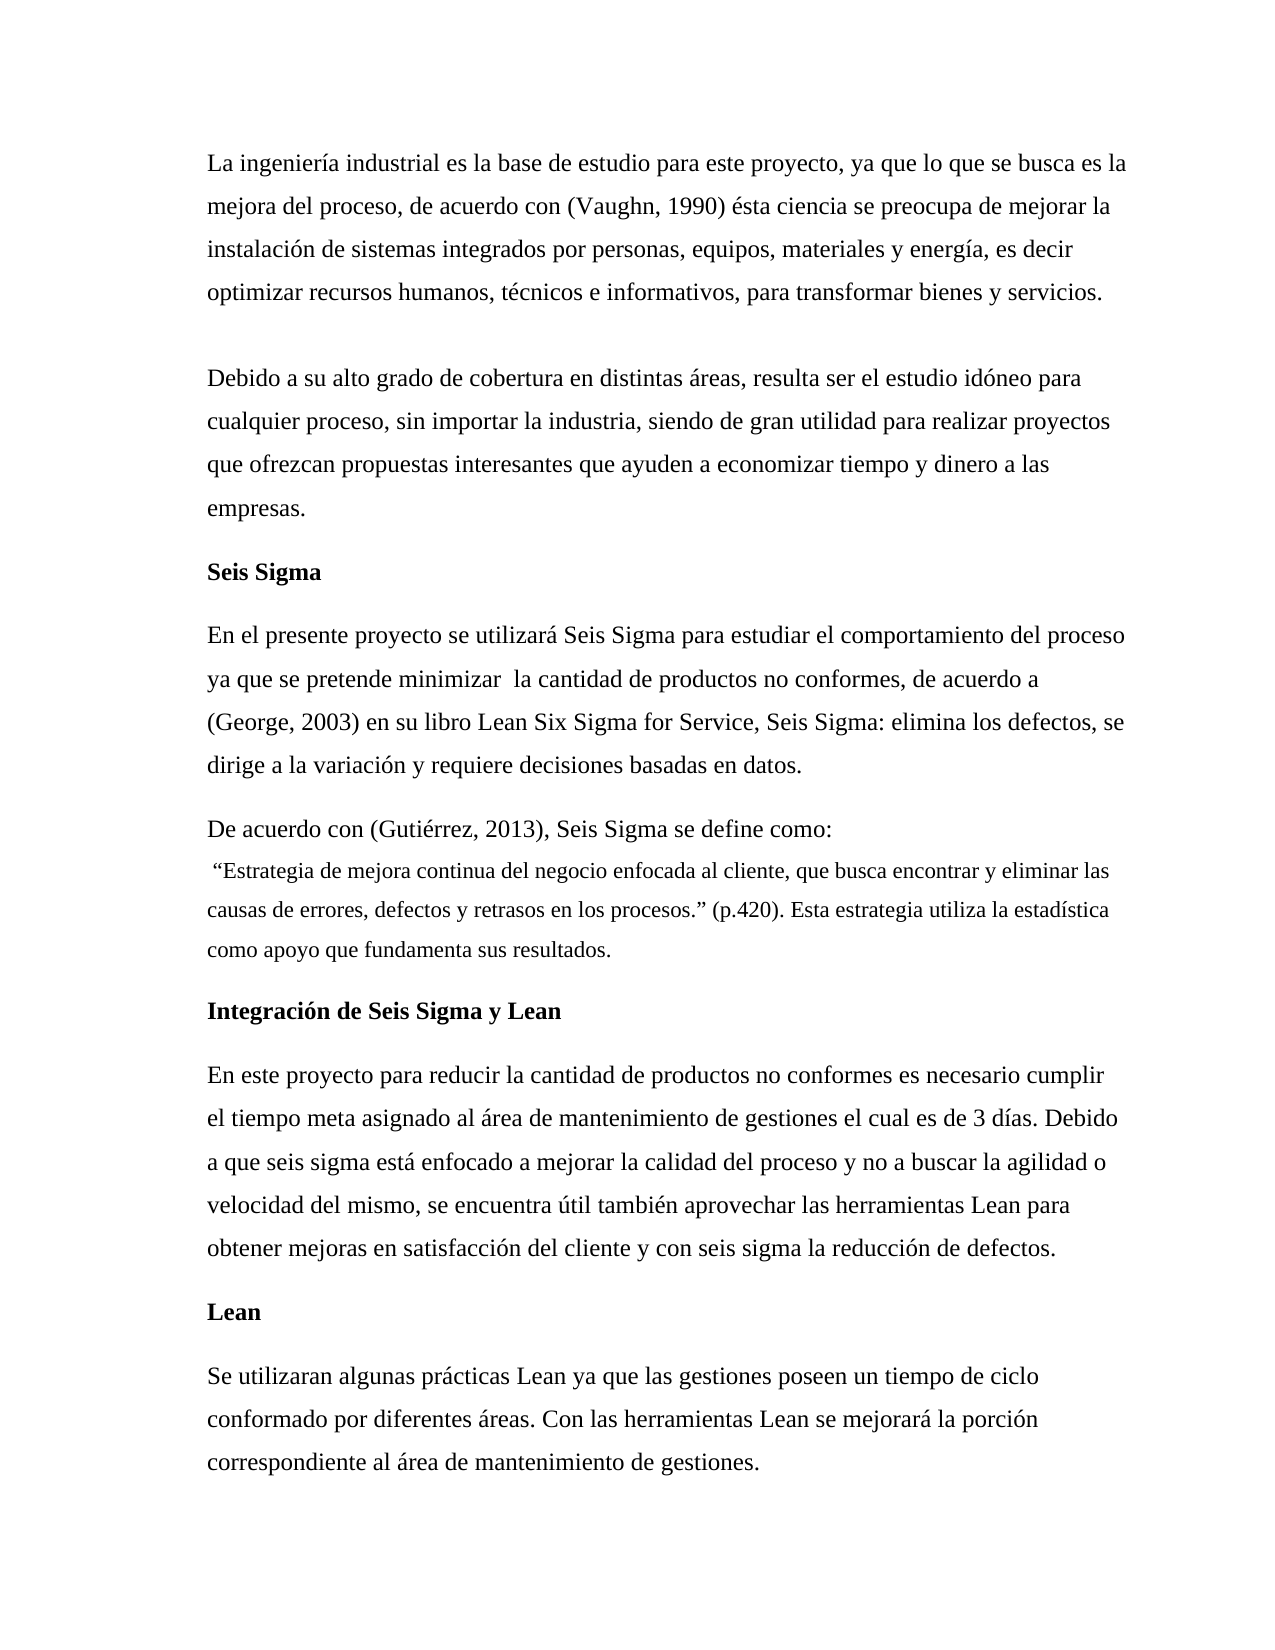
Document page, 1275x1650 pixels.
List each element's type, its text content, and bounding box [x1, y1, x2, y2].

text Seis Sigma [207, 557, 1127, 585]
text De acuerdo con , Seis Sigma se define como: [207, 814, 1127, 843]
text En este proyecto para reducir la cantidad de productos no conformes es necesario cumplir el tiempo meta asignado al área de mantenimiento de gestiones el cual es de 3 días. Debido a que seis sigma está enfocado a mejorar la calidad del proceso y no a buscar la agilidad o velocidad del mismo, se encuentra útil también aprovechar las herramientas Lean para obtener mejoras en satisfacción del cliente y con seis sigma la reducción de defectos. [207, 1060, 1127, 1262]
text Integración de Seis Sigma y Lean [207, 996, 1127, 1025]
text La ingeniería industrial es la base de estudio para este proyecto, ya que lo que se busca es la mejora del proceso, de acuerdo con ésta ciencia se preocupa de mejorar la instalación de sistemas integrados por personas, equipos, materiales y energía, es decir optimizar recursos humanos, técnicos e informativos, para transformar bienes y servicios. [207, 148, 1127, 306]
text Se utilizaran algunas prácticas Lean ya que las gestiones poseen un tiempo de ciclo conformado por diferentes áreas. Con las herramientas Lean se mejorará la porción correspondiente al área de mantenimiento de gestiones. [207, 1361, 1127, 1476]
text En el presente proyecto se utilizará Seis Sigma para estudiar el comportamiento del proceso ya que se pretende minimizar la cantidad de productos no conformes, de acuerdo a en su libro Lean Six Sigma for Service, Seis Sigma: elimina los defectos, se dirige a la variación y requiere decisiones basadas en datos. [207, 621, 1127, 779]
text Lean [207, 1297, 1127, 1326]
text “Estrategia de mejora continua del negocio enfocada al cliente, que busca encontrar y eliminar las causas de errores, defectos y retrasos en los procesos.” (p.420). Esta estrategia utiliza la estadística como apoyo que fundamenta sus resultados. [207, 857, 1127, 962]
text Debido a su alto grado de cobertura en distintas áreas, resulta ser el estudio idóneo para cualquier proceso, sin importar la industria, siendo de gran utilidad para realizar proyectos que ofrezcan propuestas interesantes que ayuden a economizar tiempo y dinero a las empresas. [207, 363, 1127, 521]
